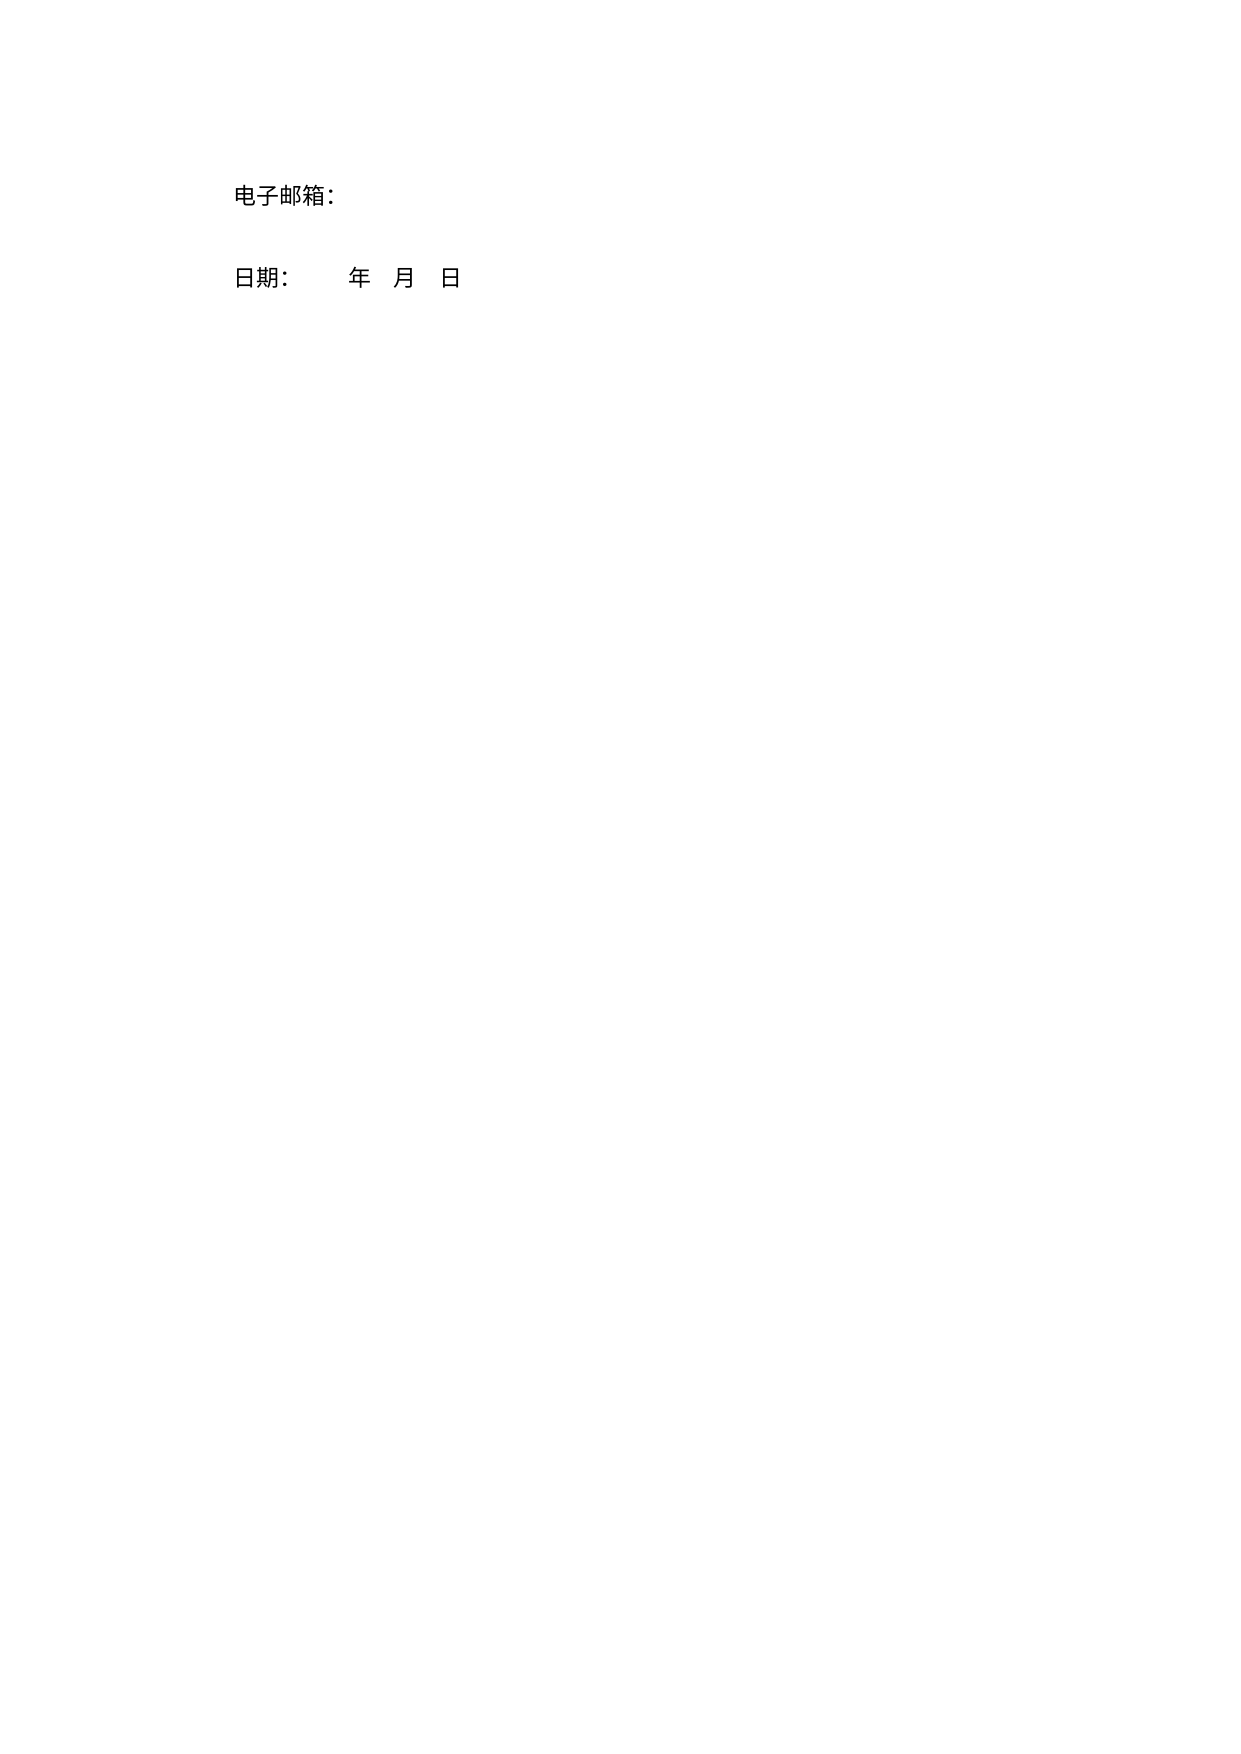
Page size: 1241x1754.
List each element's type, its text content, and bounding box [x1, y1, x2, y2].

text 日期： 年 月 日 [187, 243, 1053, 308]
text 电子邮箱： [187, 162, 1053, 227]
